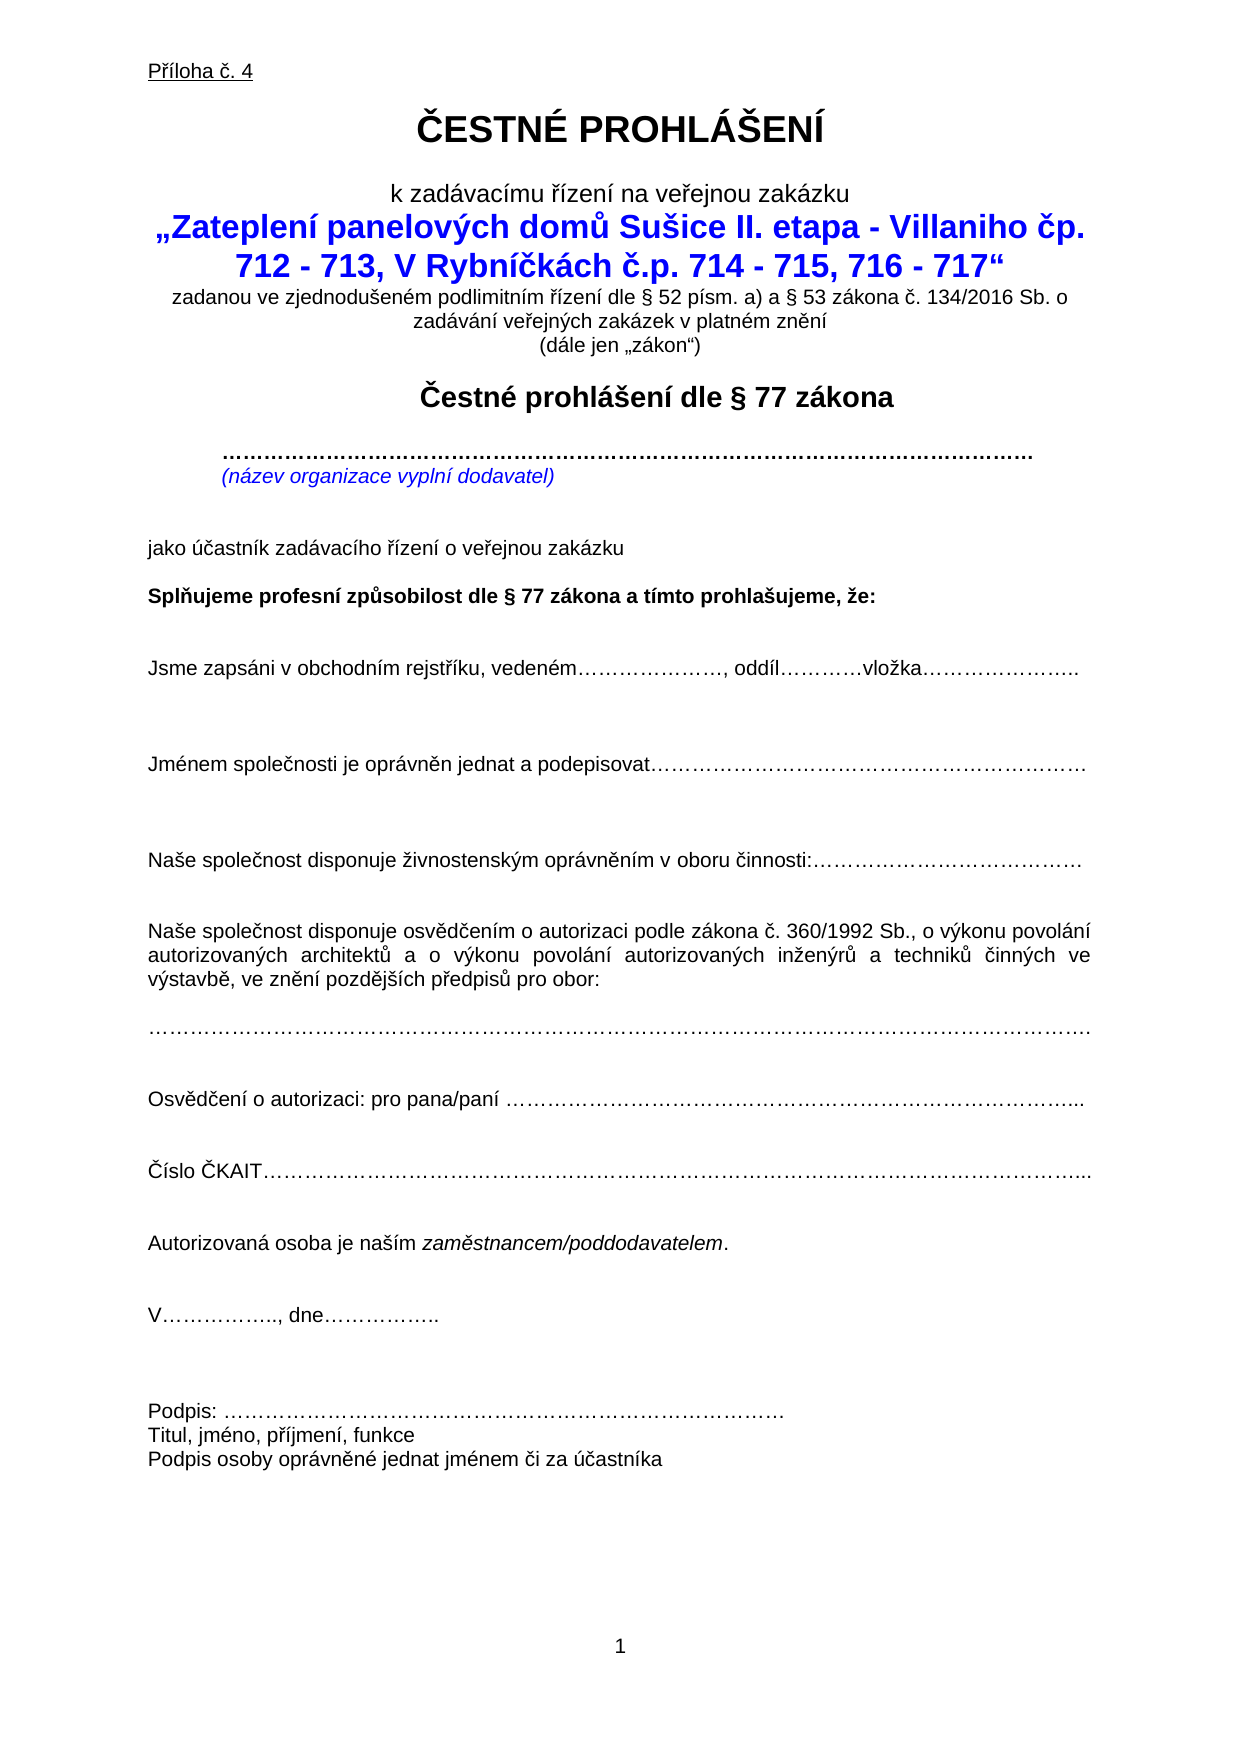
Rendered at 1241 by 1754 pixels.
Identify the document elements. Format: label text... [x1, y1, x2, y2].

text Číslo ČKAIT………………………………………………………………………………………………………... [148, 1159, 1092, 1183]
text k zadávacímu řízení na veřejnou zakázku [148, 179, 1092, 208]
text zadanou ve zjednodušeném podlimitním řízení dle § 52 písm. a) a § 53 zákona č. 134/2016 Sb. o zadávání veřejných zakázek v platném znění [148, 284, 1092, 332]
text Čestné prohlášení dle § 77 zákona [221, 380, 1092, 414]
text Naše společnost disponuje živnostenským oprávněním v oboru činnosti:………………………………… [148, 847, 1092, 871]
text Podpis: ……………………………………………………………………… [148, 1398, 1092, 1422]
text „Zateplení panelových domů Sušice II. etapa - Villaniho čp. 712 - 713, V Rybníčkách č.p. 714 - 715, 716 - 717“ [148, 208, 1092, 284]
text Osvědčení o autorizaci: pro pana/paní ………………………………………………………………………... [148, 1087, 1092, 1111]
text Jménem společnosti je oprávněn jednat a podepisovat……………………………………………………… [148, 752, 1092, 776]
text Autorizovaná osoba je naším zaměstnancem/poddodavatelem. [148, 1231, 1092, 1255]
text Titul, jméno, příjmení, funkce [148, 1422, 1092, 1446]
text ………………………………………………………………………………………………………………………. [148, 1015, 1092, 1039]
text jako účastník zadávacího řízení o veřejnou zakázku [148, 536, 1092, 560]
text (dále jen „zákon“) [148, 332, 1092, 356]
text V…………….., dne…………….. [148, 1303, 1092, 1327]
text ……………………………………………………………………………………………………… (název organizace vyplní dodavatel) [221, 440, 1092, 488]
text Příloha č. 4 [148, 59, 1092, 83]
subtitle Čestné prohlášení [148, 107, 1092, 150]
text Naše společnost disponuje osvědčením o autorizaci podle zákona č. 360/1992 Sb., o výkonu povolání autorizovaných architektů a o výkonu povolání autorizovaných inženýrů a techniků činných ve výstavbě, ve znění pozdějších předpisů pro obor: [148, 919, 1092, 991]
text Splňujeme profesní způsobilost dle § 77 zákona a tímto prohlašujeme, že: [148, 584, 1092, 608]
text Jsme zapsáni v obchodním rejstříku, vedeném…………………, oddíl…………vložka………………….. [148, 656, 1092, 680]
text Podpis osoby oprávněné jednat jménem či za účastníka [148, 1446, 1092, 1470]
